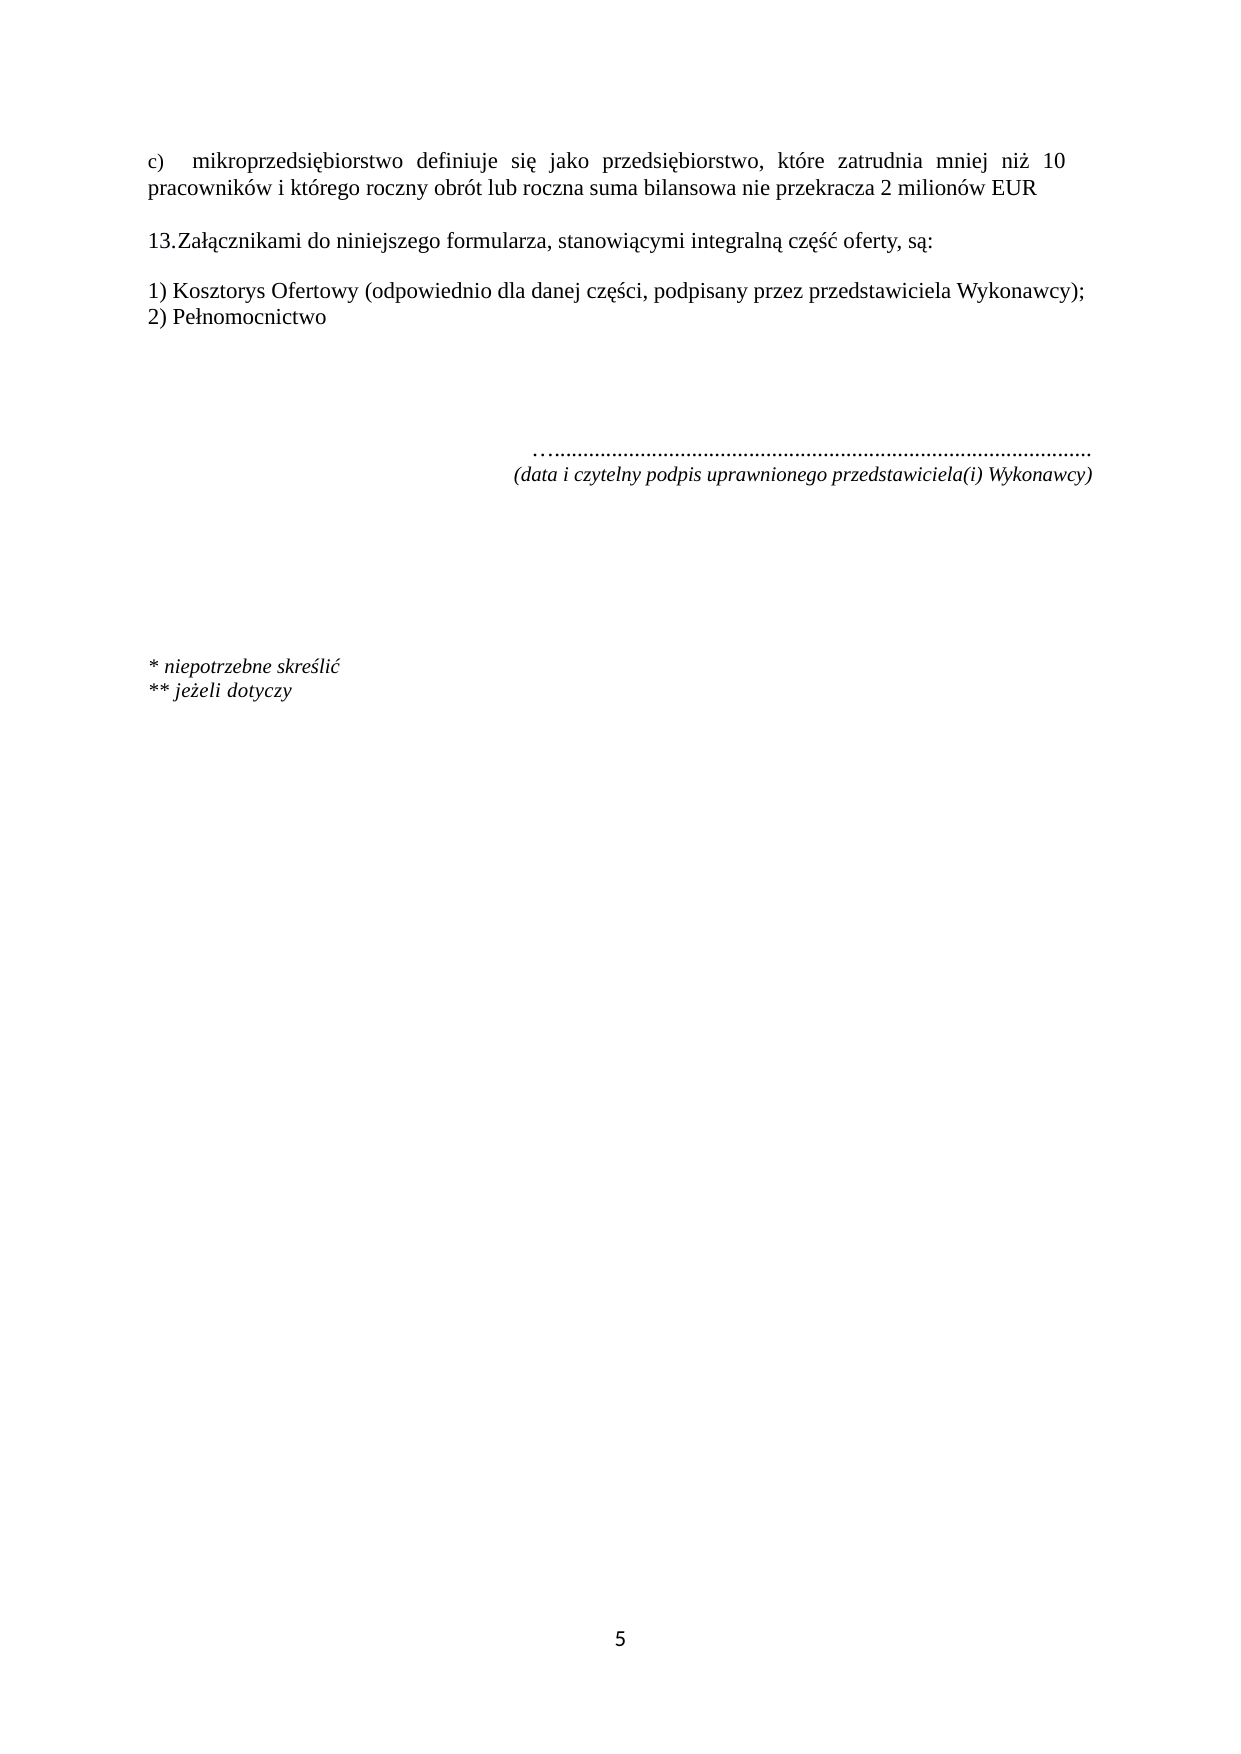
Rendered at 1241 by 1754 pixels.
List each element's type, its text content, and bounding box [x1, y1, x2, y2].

text (data i czytelny podpis uprawnionego przedstawiciela(i) Wykonawcy) [148, 462, 1093, 486]
text ** jeżeli dotyczy [148, 678, 1093, 702]
list mikroprzedsiębiorstwo definiuje się jako przedsiębiorstwo, które zatrudnia mniej niż 10 pracowników i którego roczny obrót lub roczna suma bilansowa nie przekracza 2 milionów EUR [148, 148, 1067, 200]
text * niepotrzebne skreślić [148, 654, 1093, 678]
text 1) Kosztorys Ofertowy (odpowiednio dla danej części, podpisany przez przedstawiciela Wykonawcy); [148, 277, 1093, 303]
text 2) Pełnomocnictwo [148, 303, 1093, 330]
text ….............................................................................................. [148, 435, 1093, 462]
list Załącznikami do niniejszego formularza, stanowiącymi integralną część oferty, są: [148, 227, 1093, 253]
